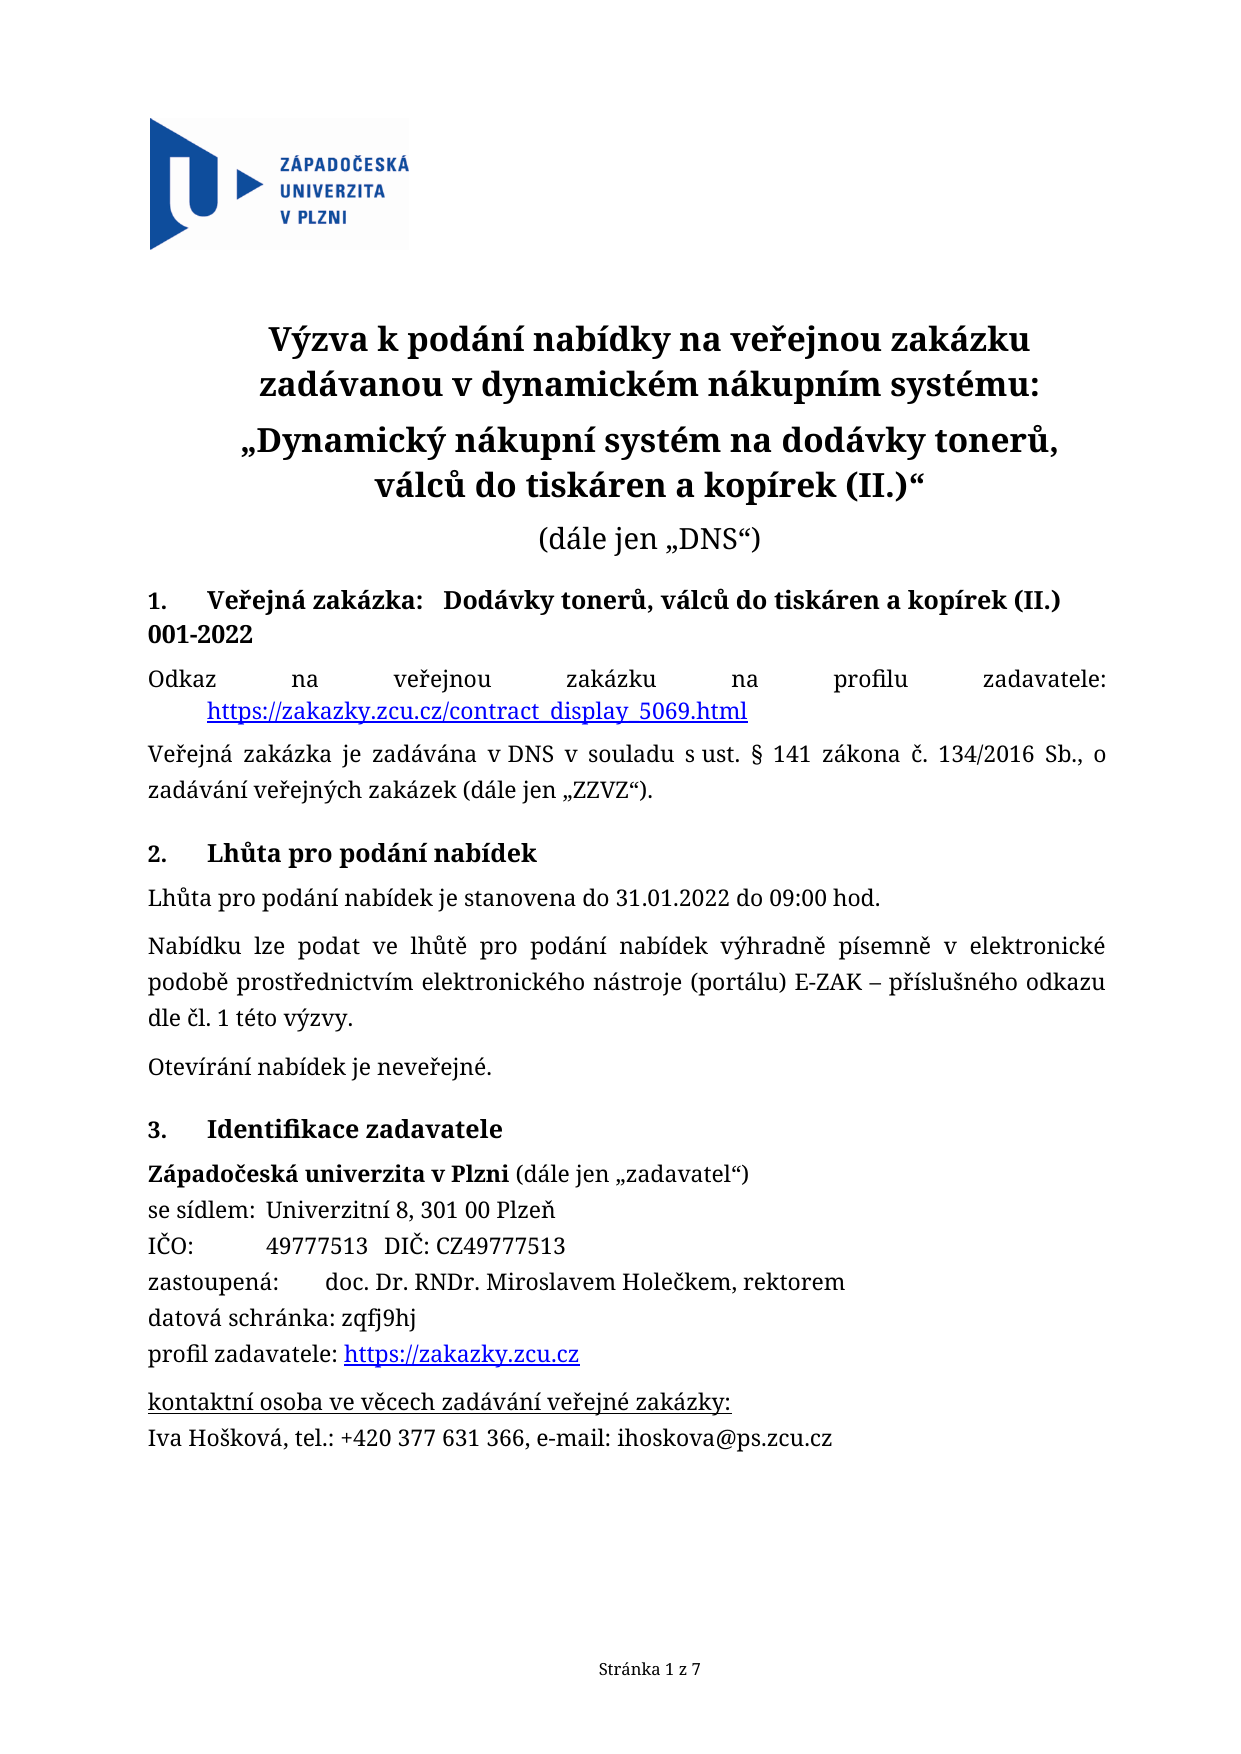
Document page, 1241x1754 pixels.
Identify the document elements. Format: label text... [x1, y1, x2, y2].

text Odkaz na veřejnou zakázku na profilu zadavatele: https://zakazky.zcu.cz/contract_display_5069.html [148, 663, 1107, 726]
text Západočeská univerzita v Plzni (dále jen „zadavatel“) [148, 1158, 1107, 1189]
text Iva Hošková, tel.: +420 377 631 366, e-mail: ihoskova@ps.zcu.cz [148, 1422, 1107, 1453]
text Lhůta pro podání nabídek je stanovena do 31.01.2022 do 09:00 hod. [148, 882, 1107, 913]
text datová schránka: zqfj9hj [148, 1302, 1107, 1333]
text Nabídku lze podat ve lhůtě pro podání nabídek výhradně písemně v elektronické podobě prostřednictvím elektronického nástroje (portálu) E-ZAK – příslušného odkazu dle čl. 1 této výzvy. [148, 930, 1107, 1033]
text Veřejná zakázka je zadávána v DNS v souladu s ust. § 141 zákona č. 134/2016 Sb., o zadávání veřejných zakázek (dále jen „ZZVZ“). [148, 738, 1107, 806]
text (dále jen „DNS“) [192, 518, 1107, 558]
text „Dynamický nákupní systém na dodávky tonerů, válců do tiskáren a kopírek (II.)“ [192, 417, 1107, 508]
subtitle Veřejná zakázka: Dodávky tonerů, válců do tiskáren a kopírek (II.) 001-2022 [148, 583, 1107, 651]
text Otevírání nabídek je neveřejné. [148, 1051, 1107, 1082]
subtitle Identifikace zadavatele [148, 1112, 1107, 1146]
picture [150, 118, 409, 250]
text Výzva k podání nabídky na veřejnou zakázku zadávanou v dynamickém nákupním systému: [192, 316, 1107, 406]
text IČO: 49777513 DIČ: CZ49777513 [148, 1230, 1107, 1261]
text profil zadavatele: https://zakazky.zcu.cz [148, 1338, 1107, 1369]
subtitle Lhůta pro podání nabídek [148, 835, 1107, 869]
text zastoupená: doc. Dr. RNDr. Miroslavem Holečkem, rektorem [148, 1266, 1107, 1297]
text kontaktní osoba ve věcech zadávání veřejné zakázky: [148, 1386, 1107, 1417]
text se sídlem: Univerzitní 8, 301 00 Plzeň [148, 1194, 1107, 1225]
